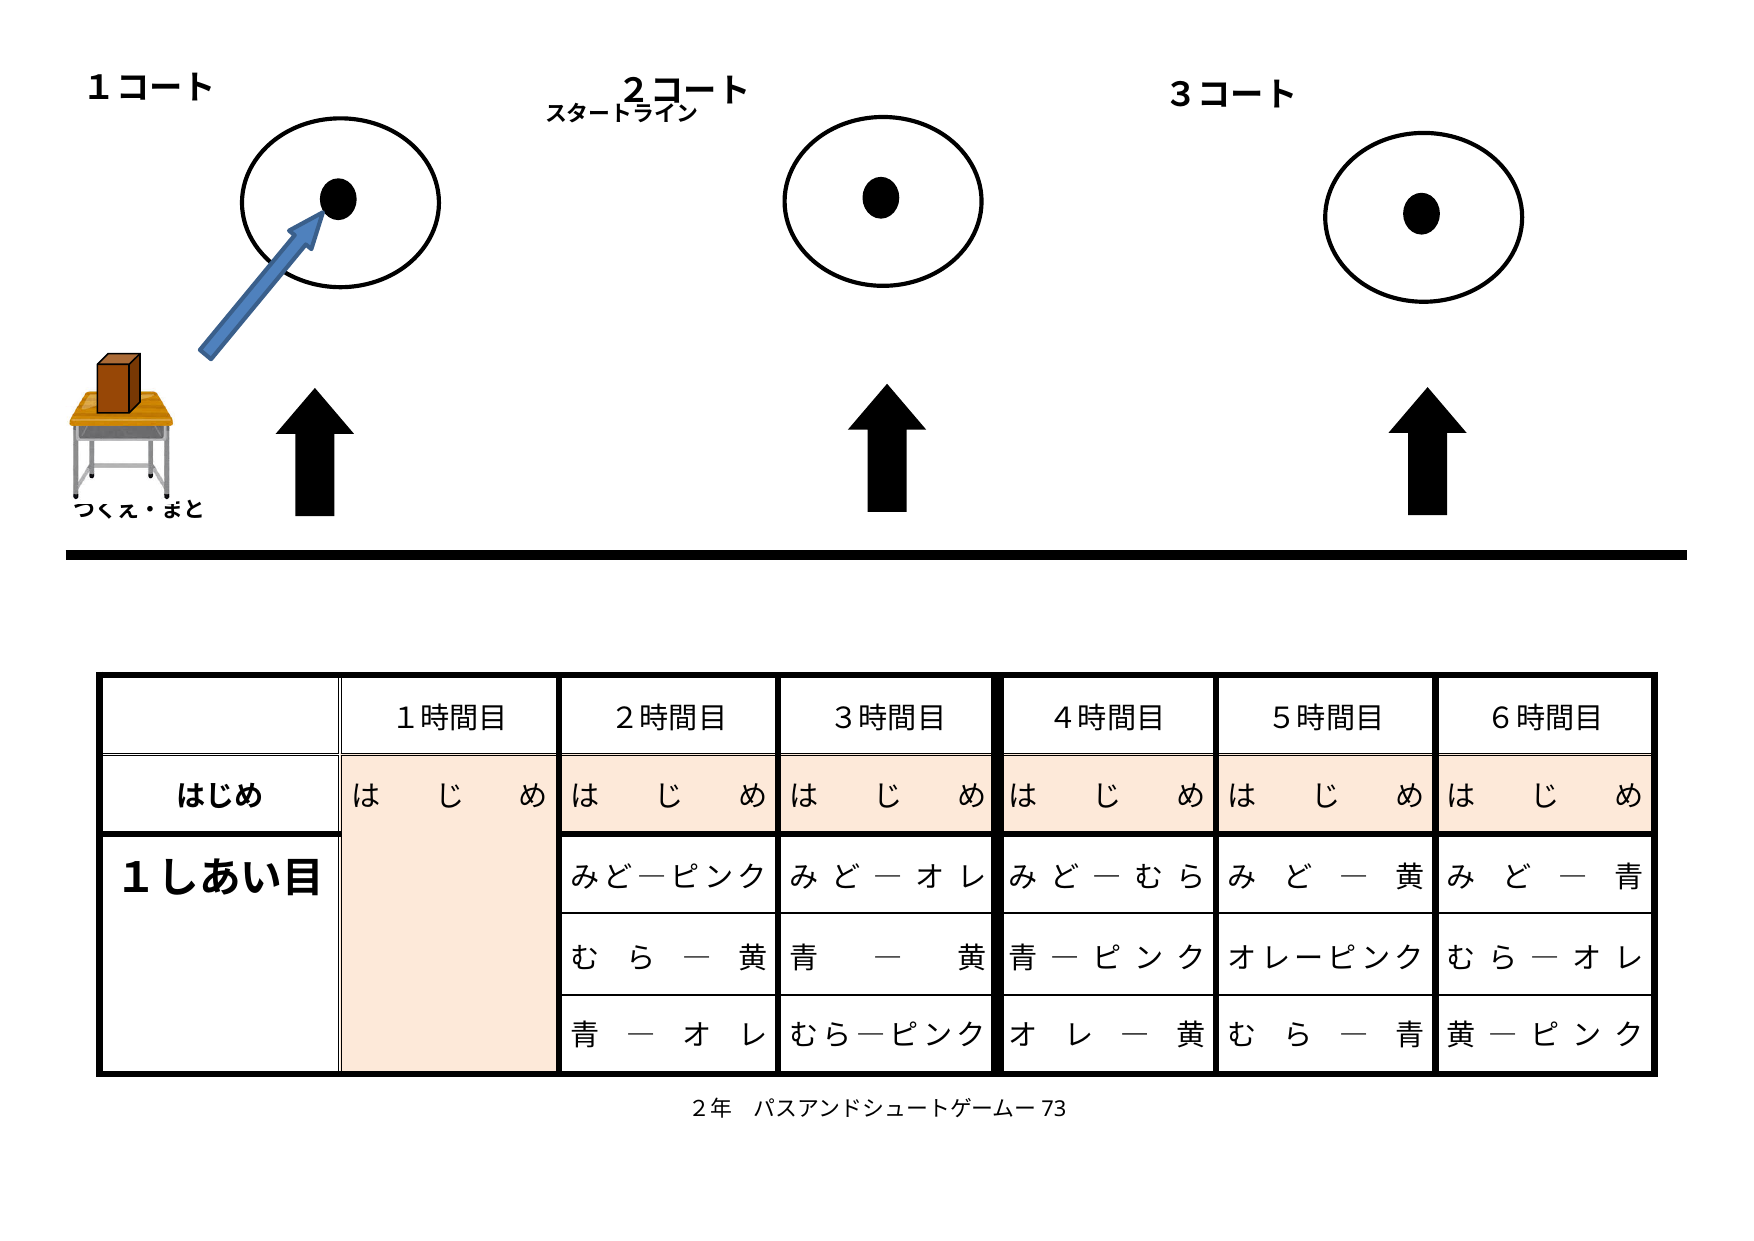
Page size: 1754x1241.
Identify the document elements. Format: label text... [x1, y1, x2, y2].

table_cell 青―ピンク [1004, 914, 1213, 993]
picture [65, 384, 176, 504]
table_cell むら―青 [1219, 996, 1432, 1071]
table_cell むら―オレ [1439, 914, 1651, 993]
table_cell みど―オレ [781, 837, 991, 912]
table_cell はじめ [1439, 756, 1651, 831]
table_header [1146, 63, 1687, 550]
table_cell はじめ [103, 756, 338, 831]
table_cell みど―ピンク [562, 837, 775, 912]
table_cell 青―オレ [562, 996, 775, 1071]
table_cell 黄―ピンク [1439, 996, 1651, 1071]
table_cell はじめ [562, 756, 775, 831]
table_cell むら―ピンク [781, 996, 991, 1071]
table_cell はじめ [781, 756, 991, 831]
table_cell はじめ [1004, 756, 1213, 831]
table_header １時間目 [342, 678, 556, 753]
table_header ５時間目 [1219, 678, 1432, 753]
table_header [66, 63, 606, 550]
table_cell オレーピンク [1219, 914, 1432, 993]
table_header [103, 678, 338, 753]
table_cell はじめ [342, 756, 556, 1071]
table_cell むら―黄 [562, 914, 775, 993]
table_cell みど―黄 [1219, 837, 1432, 912]
table_cell 青―黄 [781, 914, 991, 993]
table_header ２時間目 [562, 678, 775, 753]
table_cell はじめ [1219, 756, 1432, 831]
table_header ３時間目 [781, 678, 991, 753]
table_cell オレ―黄 [1004, 996, 1213, 1071]
table_header ４時間目 [1004, 678, 1213, 753]
table_header ６時間目 [1439, 678, 1651, 753]
table_cell みど―むら [1004, 837, 1213, 912]
table_cell １しあい目 [103, 837, 338, 1071]
table_cell みど―青 [1439, 837, 1651, 912]
table_header [606, 63, 1146, 550]
